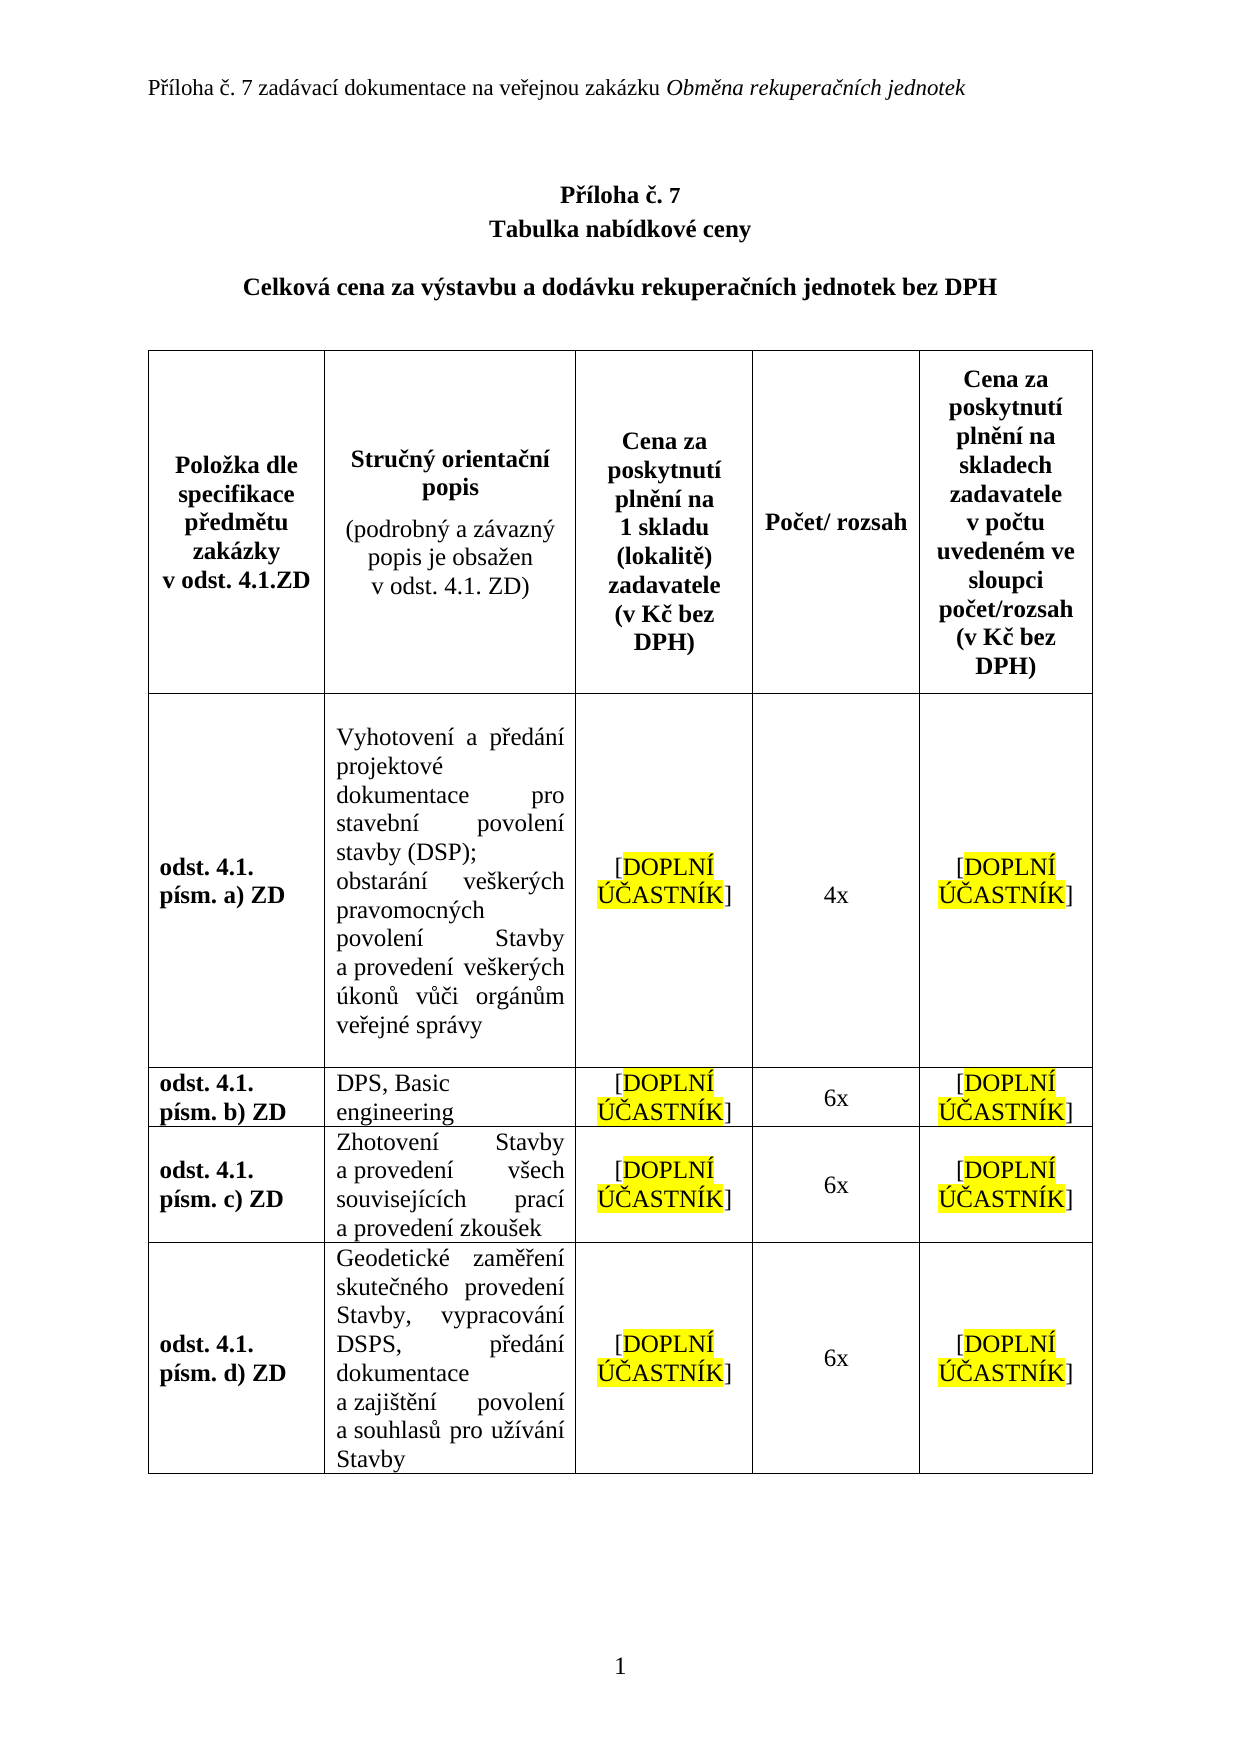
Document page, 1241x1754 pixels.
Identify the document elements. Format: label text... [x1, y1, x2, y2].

table_cell 6x [753, 1068, 919, 1126]
table_cell [DOPLNÍ ÚČASTNÍK] [576, 1068, 623, 1126]
text Tabulka nabídkové ceny [148, 214, 1093, 242]
table_cell odst. 4.1. písm. d) ZD [149, 1243, 324, 1473]
table_cell 4x [753, 694, 919, 1067]
table_cell [DOPLNÍ ÚČASTNÍK] [714, 1068, 752, 1126]
table_cell [DOPLNÍ ÚČASTNÍK] [576, 1243, 752, 1473]
table_cell odst. 4.1. písm. c) ZD [149, 1127, 324, 1242]
table_cell 6x [753, 1127, 919, 1242]
table_cell Geodetické zaměření skutečného provedení Stavby, vypracování DSPS, předání dokumentace a zajištění povolení a souhlasů pro užívání Stavby [325, 1243, 575, 1473]
table_header Stručný orientační popis (podrobný a závazný popis je obsažen v odst. 4.1. ZD) [325, 351, 575, 692]
table_cell [DOPLNÍ ÚČASTNÍK] [920, 694, 1092, 1067]
table_cell odst. 4.1. písm. a) ZD [149, 694, 324, 1067]
text Příloha č. 7 [148, 181, 1093, 209]
table_cell [DOPLNÍ ÚČASTNÍK] [920, 1127, 1092, 1242]
table_cell [DOPLNÍ ÚČASTNÍK] [1056, 1068, 1092, 1126]
table_cell odst. 4.1. písm. b) ZD [149, 1068, 324, 1126]
text Celková cena za výstavbu a dodávku rekuperačních jednotek bez DPH [148, 272, 1093, 300]
table_cell [DOPLNÍ ÚČASTNÍK] [576, 694, 752, 1067]
table_cell [DOPLNÍ ÚČASTNÍK] [920, 1243, 1092, 1473]
table_header Počet/ rozsah [753, 351, 919, 692]
table_cell [DOPLNÍ ÚČASTNÍK] [920, 1068, 964, 1126]
table_cell Zhotovení Stavby a provedení všech souvisejících prací a provedení zkoušek [325, 1127, 575, 1242]
table_cell 6x [753, 1243, 919, 1473]
table_cell DPS, Basic engineering [325, 1068, 575, 1126]
table_header Cena za poskytnutí plnění na 1 skladu (lokalitě) zadavatele (v Kč bez DPH) [576, 351, 752, 692]
table_cell [DOPLNÍ ÚČASTNÍK] [576, 1127, 752, 1242]
table_header Položka dle specifikace předmětu zakázky v odst. 4.1.ZD [149, 351, 324, 692]
table_header Cena za poskytnutí plnění na skladech zadavatele v počtu uvedeném ve sloupci počet/rozsah (v Kč bez DPH) [920, 351, 1092, 692]
table_cell Vyhotovení a předání projektové dokumentace pro stavební povolení stavby (DSP); obstarání veškerých pravomocných povolení Stavby a provedení veškerých úkonů vůči orgánům veřejné správy [325, 694, 575, 1067]
